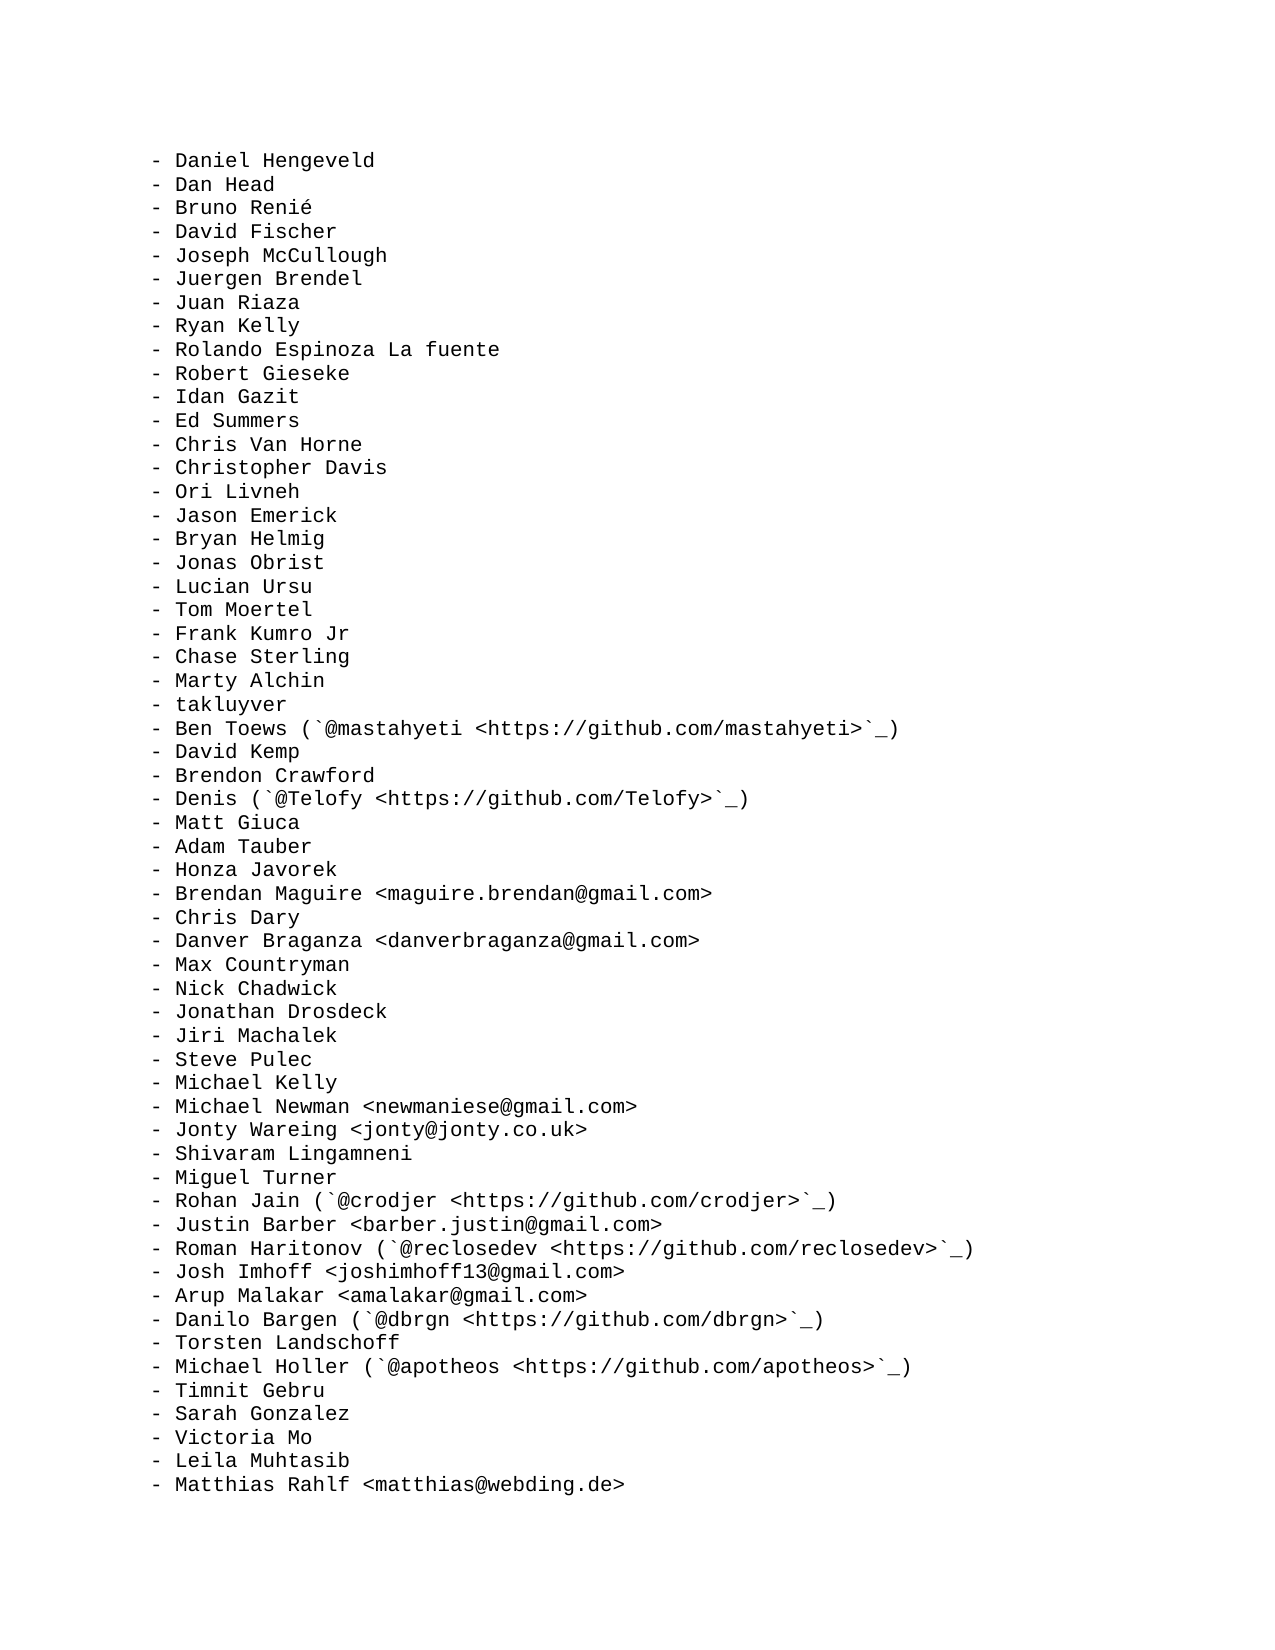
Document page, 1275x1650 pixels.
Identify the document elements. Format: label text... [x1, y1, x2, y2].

text - Christopher Davis [150, 457, 1125, 481]
text - Robert Gieseke [150, 363, 1125, 386]
text - Leila Muhtasib [150, 1451, 1125, 1474]
text - Victoria Mo [150, 1427, 1125, 1451]
text - Juergen Brendel [150, 268, 1125, 292]
text - Jonathan Drosdeck [150, 1001, 1125, 1025]
text - Roman Haritonov (`@reclosedev <https://github.com/reclosedev>`_) [150, 1238, 1125, 1261]
text - Rolando Espinoza La fuente [150, 339, 1125, 363]
text - Sarah Gonzalez [150, 1403, 1125, 1427]
text - Timnit Gebru [150, 1379, 1125, 1403]
text - Ori Livneh [150, 481, 1125, 505]
text - Justin Barber <barber.justin@gmail.com> [150, 1214, 1125, 1238]
text - Matthias Rahlf <matthias@webding.de> [150, 1474, 1125, 1498]
text - Michael Kelly [150, 1072, 1125, 1096]
text - Ed Summers [150, 410, 1125, 434]
text - Shivaram Lingamneni [150, 1143, 1125, 1167]
text - Marty Alchin [150, 670, 1125, 694]
text - Chase Sterling [150, 647, 1125, 670]
text - Daniel Hengeveld [150, 150, 1125, 174]
text - Miguel Turner [150, 1167, 1125, 1190]
text - Dan Head [150, 174, 1125, 197]
text - Brendan Maguire <maguire.brendan@gmail.com> [150, 883, 1125, 907]
text - Michael Newman <newmaniese@gmail.com> [150, 1096, 1125, 1119]
text - Arup Malakar <amalakar@gmail.com> [150, 1285, 1125, 1309]
text - Jonas Obrist [150, 552, 1125, 576]
text - Chris Van Horne [150, 434, 1125, 457]
text - Michael Holler (`@apotheos <https://github.com/apotheos>`_) [150, 1356, 1125, 1379]
text - Tom Moertel [150, 599, 1125, 623]
text - Ben Toews (`@mastahyeti <https://github.com/mastahyeti>`_) [150, 717, 1125, 741]
text - Matt Giuca [150, 812, 1125, 836]
text - Brendon Crawford [150, 765, 1125, 788]
text - David Fischer [150, 221, 1125, 244]
text - Honza Javorek [150, 859, 1125, 883]
text - Josh Imhoff <joshimhoff13@gmail.com> [150, 1261, 1125, 1285]
text - Jonty Wareing <jonty@jonty.co.uk> [150, 1119, 1125, 1143]
text - Idan Gazit [150, 386, 1125, 410]
text - Steve Pulec [150, 1048, 1125, 1072]
text - Bryan Helmig [150, 528, 1125, 552]
text - Ryan Kelly [150, 316, 1125, 339]
text - Joseph McCullough [150, 244, 1125, 268]
text - Juan Riaza [150, 292, 1125, 316]
text - Rohan Jain (`@crodjer <https://github.com/crodjer>`_) [150, 1190, 1125, 1214]
text - Bruno Renié [150, 197, 1125, 221]
text - Max Countryman [150, 954, 1125, 978]
text - Adam Tauber [150, 836, 1125, 859]
text - Jason Emerick [150, 505, 1125, 528]
text - Nick Chadwick [150, 978, 1125, 1001]
text - David Kemp [150, 741, 1125, 765]
text - takluyver [150, 694, 1125, 717]
text - Jiri Machalek [150, 1025, 1125, 1048]
text - Danver Braganza <danverbraganza@gmail.com> [150, 930, 1125, 954]
text - Denis (`@Telofy <https://github.com/Telofy>`_) [150, 788, 1125, 812]
text - Chris Dary [150, 907, 1125, 930]
text - Frank Kumro Jr [150, 623, 1125, 647]
text - Lucian Ursu [150, 576, 1125, 599]
text - Torsten Landschoff [150, 1332, 1125, 1356]
text - Danilo Bargen (`@dbrgn <https://github.com/dbrgn>`_) [150, 1309, 1125, 1332]
